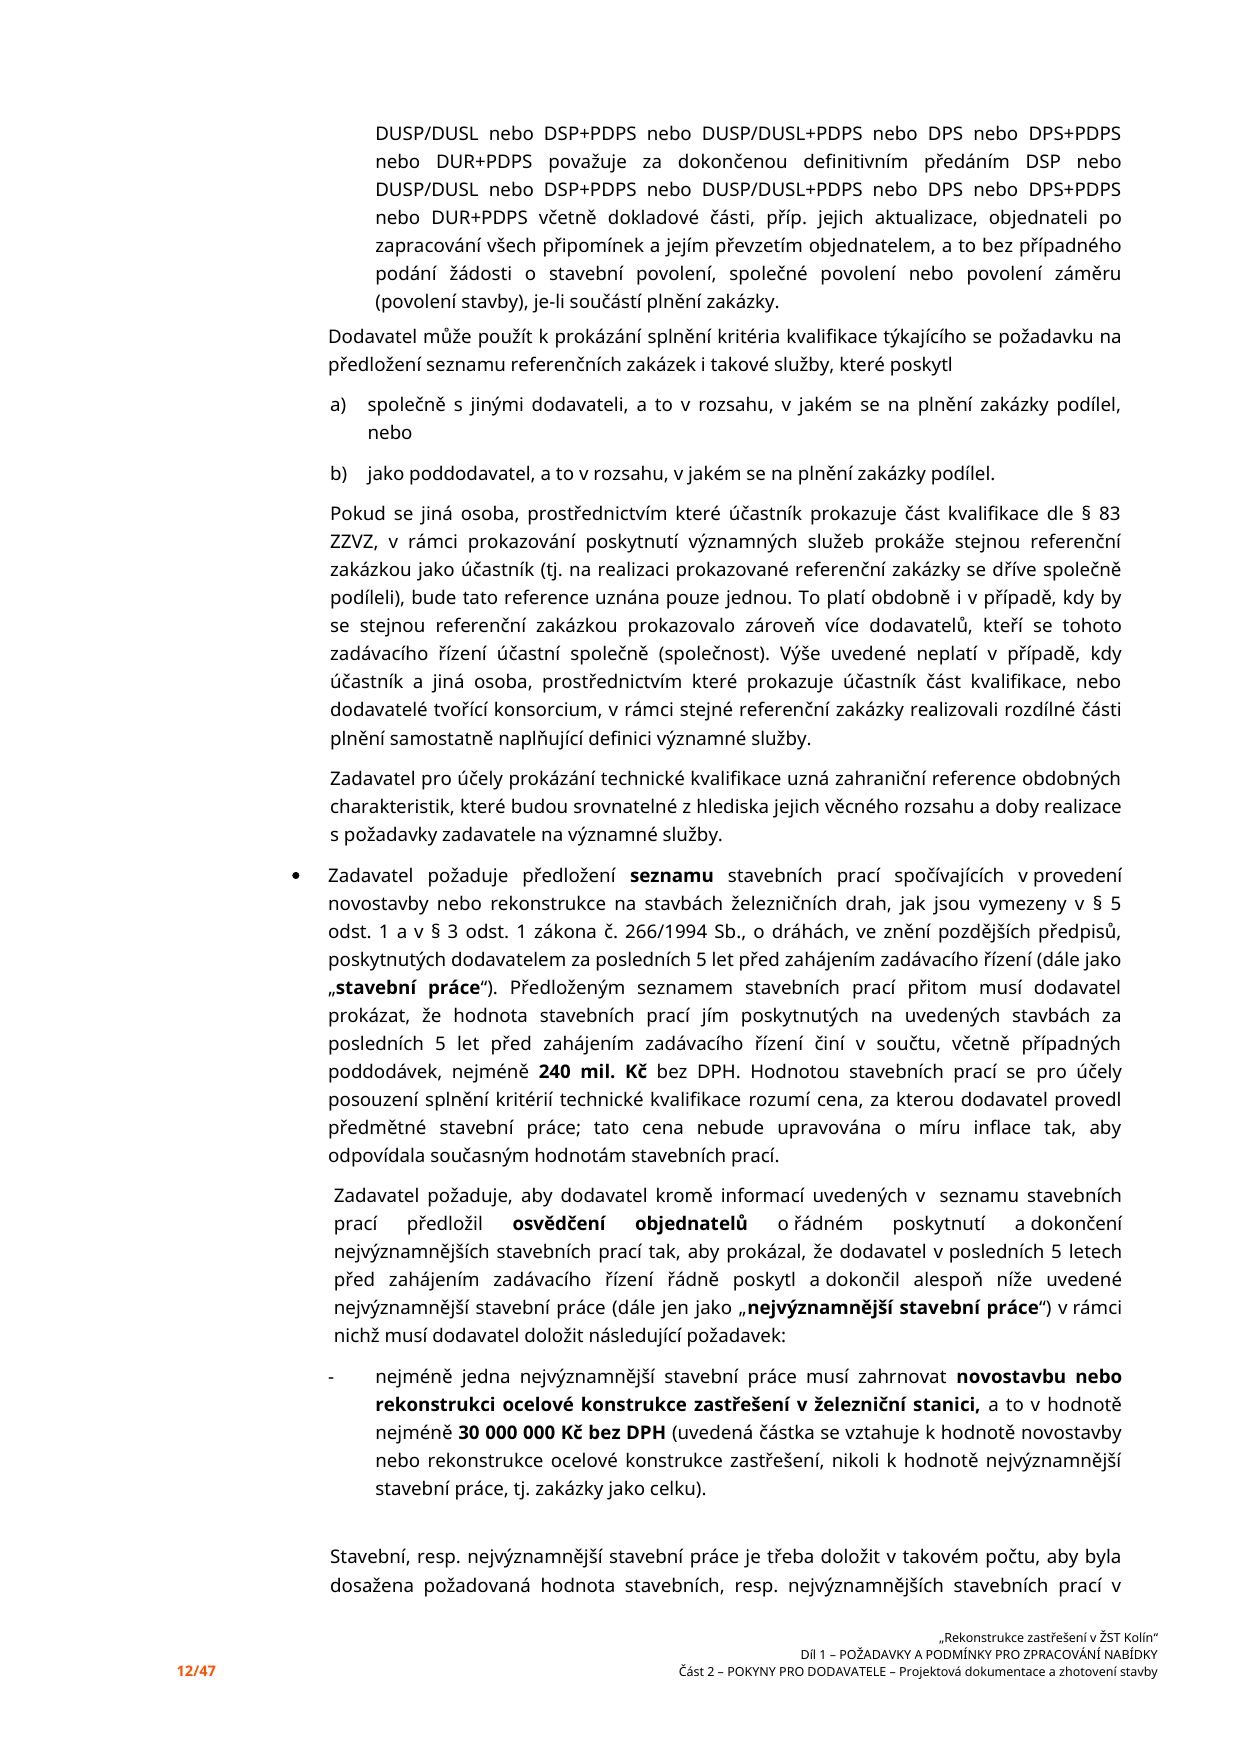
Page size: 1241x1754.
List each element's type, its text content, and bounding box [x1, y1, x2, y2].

list jako poddodavatel, a to v rozsahu, v jakém se na plnění zakázky podílel. [330, 460, 1122, 486]
text Pokud se jiná osoba, prostřednictvím které účastník prokazuje část kvalifikace dle § 83 ZZVZ, v rámci prokazování poskytnutí významných služeb prokáže stejnou referenční zakázkou jako účastník (tj. na realizaci prokazované referenční zakázky se dříve společně podíleli), bude tato reference uznána pouze jednou. To platí obdobně i v případě, kdy by se stejnou referenční zakázkou prokazovalo zároveň více dodavatelů, kteří se tohoto zadávacího řízení účastní společně (společnost). Výše uvedené neplatí v případě, kdy účastník a jiná osoba, prostřednictvím které prokazuje účastník část kvalifikace, nebo dodavatelé tvořící konsorcium, v rámci stejné referenční zakázky realizovali rozdílné části plnění samostatně naplňující definici významné služby. [330, 501, 1122, 750]
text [328, 121, 1122, 314]
list společně s jinými dodavateli, a to v rozsahu, v jakém se na plnění zakázky podílel, nebo [330, 392, 1122, 445]
text Dodavatel může použít k prokázání splnění kritéria kvalifikace týkajícího se požadavku na předložení seznamu referenčních zakázek i takové služby, které poskytl [328, 323, 1122, 377]
text Zadavatel požaduje předložení seznamu stavebních prací spočívajících v provedení novostavby nebo rekonstrukce na stavbách železničních drah, jak jsou vymezeny v § 5 odst. 1 a v § 3 odst. 1 zákona č. 266/1994 Sb., o dráhách, ve znění pozdějších předpisů, poskytnutých dodavatelem za posledních 5 let před zahájením zadávacího řízení (dále jako „stavební práce“). Předloženým seznamem stavebních prací přitom musí dodavatel prokázat, že hodnota stavebních prací jím poskytnutých na uvedených stavbách za posledních 5 let před zahájením zadávacího řízení činí v součtu, včetně případných poddodávek, nejméně 240 mil. Kč bez DPH. Hodnotou stavebních prací se pro účely posouzení splnění kritérií technické kvalifikace rozumí cena, za kterou dodavatel provedl předmětné stavební práce; tato cena nebude upravována o míru inflace tak, aby odpovídala současným hodnotám stavebních prací. [292, 862, 1122, 1168]
text Zadavatel požaduje, aby dodavatel kromě informací uvedených v seznamu stavebních prací předložil osvědčení objednatelů o řádném poskytnutí a dokončení nejvýznamnějších stavebních prací tak, aby prokázal, že dodavatel v posledních 5 letech před zahájením zadávacího řízení řádně poskytl a dokončil alespoň níže uvedené nejvýznamnější stavební práce (dále jen jako „nejvýznamnější stavební práce“) v rámci nichž musí dodavatel doložit následující požadavek: [334, 1183, 1122, 1348]
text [330, 1544, 1122, 1597]
text nejméně jedna nejvýznamnější stavební práce musí zahrnovat novostavbu nebo rekonstrukci ocelové konstrukce zastřešení v železniční stanici, a to v hodnotě nejméně 30 000 000 Kč bez DPH (uvedená částka se vztahuje k hodnotě novostavby nebo rekonstrukce ocelové konstrukce zastřešení, nikoli k hodnotě nejvýznamnější stavební práce, tj. zakázky jako celku). [328, 1363, 1122, 1501]
text Zadavatel pro účely prokázání technické kvalifikace uzná zahraniční reference obdobných charakteristik, které budou srovnatelné z hlediska jejich věcného rozsahu a doby realizace s požadavky zadavatele na významné služby. [330, 765, 1122, 847]
